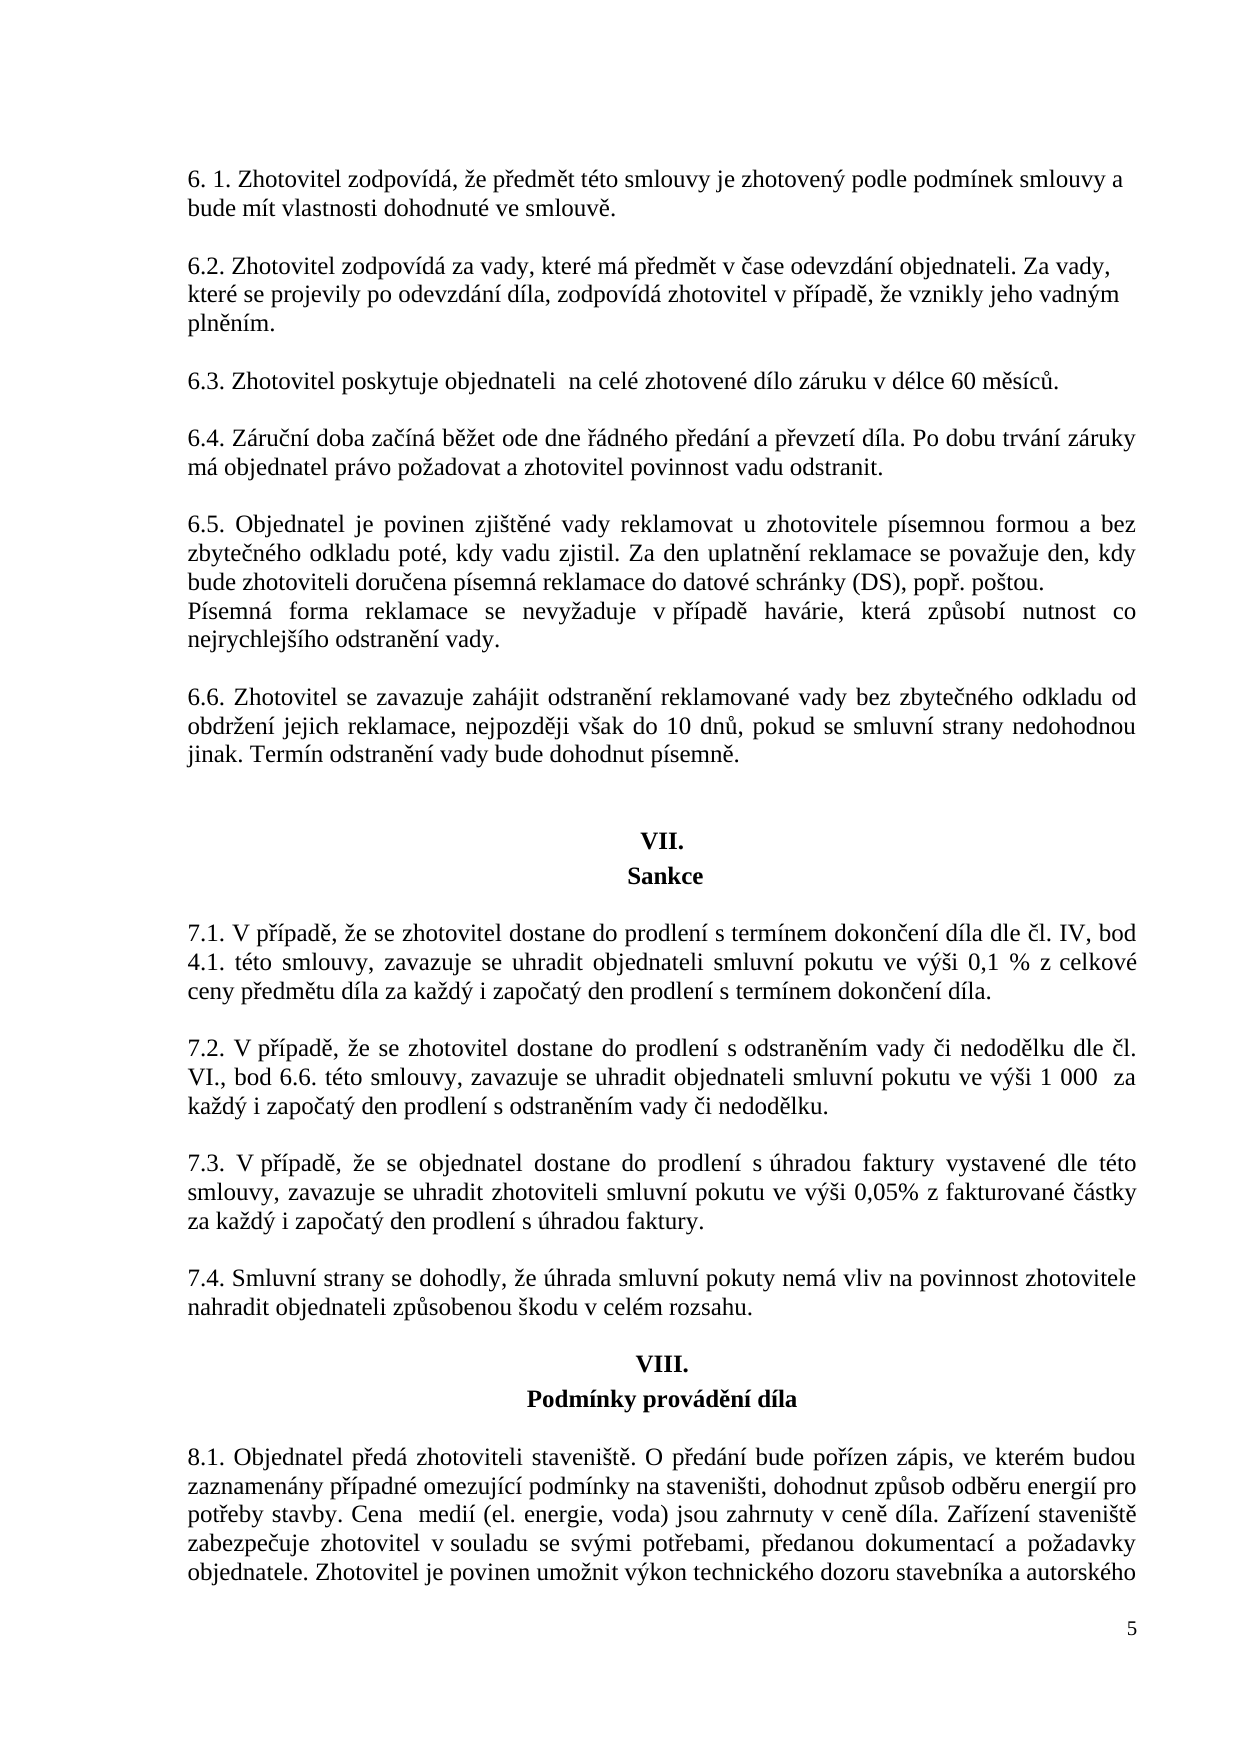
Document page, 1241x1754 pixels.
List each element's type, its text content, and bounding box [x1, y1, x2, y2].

text Písemná forma reklamace se nevyžaduje v případě havárie, která způsobí nutnost co nejrychlejšího odstranění vady. [187, 596, 1137, 653]
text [187, 1442, 1137, 1586]
text 6.5. Objednatel je povinen zjištěné vady reklamovat u zhotovitele písemnou formou a bez zbytečného odkladu poté, kdy vadu zjistil. Za den uplatnění reklamace se považuje den, kdy bude zhotoviteli doručena písemná reklamace do datové schránky (DS), popř. poštou. [187, 509, 1137, 596]
text 6. 1. Zhotovitel zodpovídá, že předmět této smlouvy je zhotovený podle podmínek smlouvy a bude mít vlastnosti dohodnuté ve smlouvě. [187, 164, 1137, 222]
text 7.1. V případě, že se zhotovitel dostane do prodlení s termínem dokončení díla dle čl. IV, bod 4.1. této smlouvy, zavazuje se uhradit objednateli smluvní pokutu ve výši 0,1 % z celkové ceny předmětu díla za každý i započatý den prodlení s termínem dokončení díla. [187, 918, 1137, 1004]
text VIII. [187, 1349, 1137, 1378]
text 6.6. Zhotovitel se zavazuje zahájit odstranění reklamované vady bez zbytečného odkladu od obdržení jejich reklamace, nejpozději však do 10 dnů, pokud se smluvní strany nedohodnou jinak. Termín odstranění vady bude dohodnut písemně. [187, 682, 1137, 768]
text Podmínky provádění díla [187, 1384, 1137, 1413]
text Sankce [187, 861, 1137, 889]
text 6.4. Záruční doba začíná běžet ode dne řádného předání a převzetí díla. Po dobu trvání záruky má objednatel právo požadovat a zhotovitel povinnost vadu odstranit. [187, 423, 1137, 481]
text 6.2. Zhotovitel zodpovídá za vady, které má předmět v čase odevzdání objednateli. Za vady, které se projevily po odevzdání díla, zodpovídá zhotovitel v případě, že vznikly jeho vadným plněním. [187, 251, 1137, 337]
text 7.4. Smluvní strany se dohodly, že úhrada smluvní pokuty nemá vliv na povinnost zhotovitele nahradit objednateli způsobenou škodu v celém rozsahu. [187, 1263, 1137, 1321]
text 6.3. Zhotovitel poskytuje objednateli na celé zhotovené dílo záruku v délce 60 měsíců. [187, 366, 1137, 394]
text 7.2. V případě, že se zhotovitel dostane do prodlení s odstraněním vady či nedodělku dle čl. VI., bod 6.6. této smlouvy, zavazuje se uhradit objednateli smluvní pokutu ve výši 1 000 za každý i započatý den prodlení s odstraněním vady či nedodělku. [187, 1033, 1137, 1119]
text VII. [187, 826, 1137, 854]
text 7.3. V případě, že se objednatel dostane do prodlení s úhradou faktury vystavené dle této smlouvy, zavazuje se uhradit zhotoviteli smluvní pokutu ve výši 0,05% z fakturované částky za každý i započatý den prodlení s úhradou faktury. [187, 1148, 1137, 1234]
